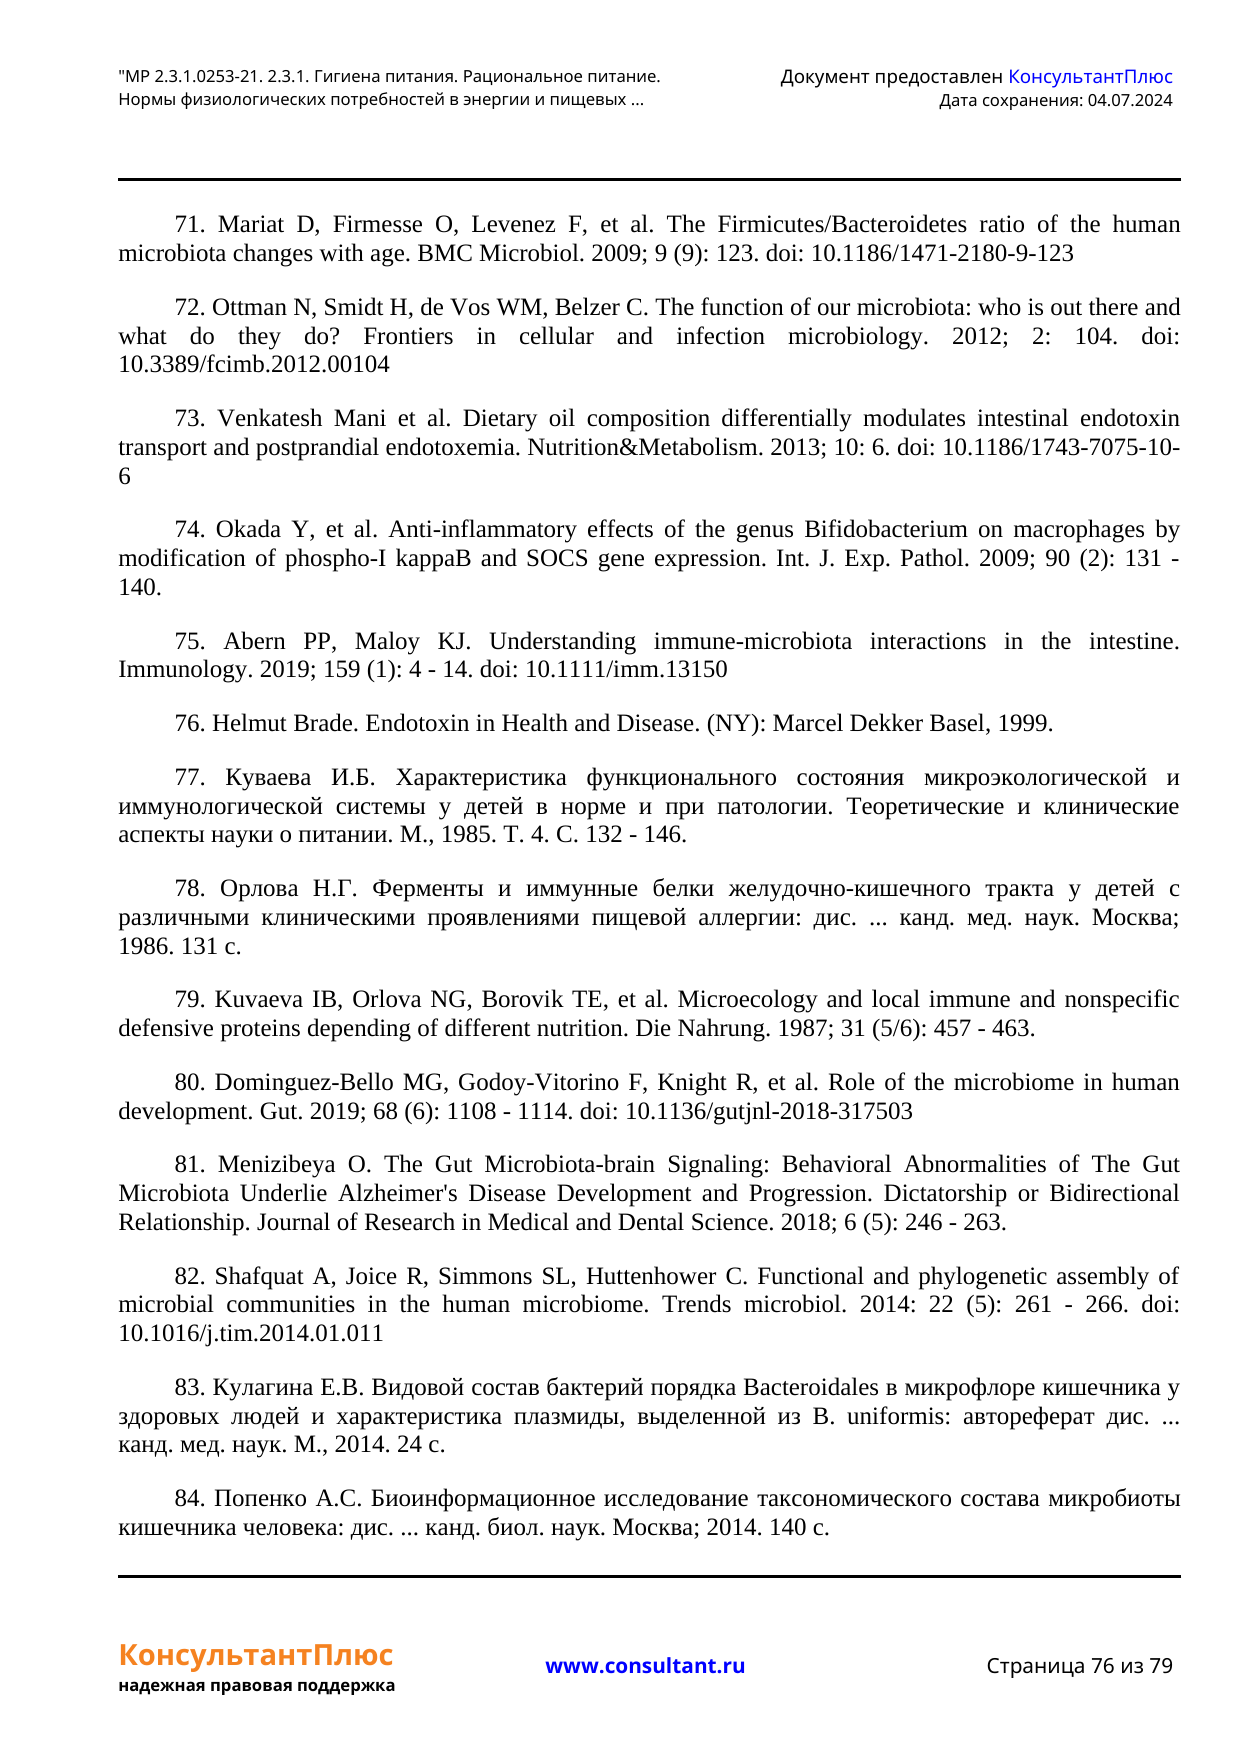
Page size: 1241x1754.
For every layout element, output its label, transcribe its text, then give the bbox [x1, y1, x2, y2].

text 71. Mariat D, Firmesse O, Levenez F, et al. The Firmicutes/Bacteroidetes ratio of the human microbiota changes with age. BMC Microbiol. 2009; 9 (9): 123. doi: 10.1186/1471-2180-9-123 [118, 209, 1181, 267]
text 83. Кулагина Е.В. Видовой состав бактерий порядка Bacteroidales в микрофлоре кишечника у здоровых людей и характеристика плазмиды, выделенной из B. uniformis: автореферат дис. ... канд. мед. наук. М., 2014. 24 с. [118, 1372, 1181, 1458]
text 81. Menizibeya O. The Gut Microbiota-brain Signaling: Behavioral Abnormalities of The Gut Microbiota Underlie Alzheimer's Disease Development and Progression. Dictatorship or Bidirectional Relationship. Journal of Research in Medical and Dental Science. 2018; 6 (5): 246 - 263. [118, 1149, 1181, 1236]
text 80. Dominguez-Bello MG, Godoy-Vitorino F, Knight R, et al. Role of the microbiome in human development. Gut. 2019; 68 (6): 1108 - 1114. doi: 10.1136/gutjnl-2018-317503 [118, 1067, 1181, 1124]
text 79. Kuvaeva IB, Orlova NG, Borovik TE, et al. Microecology and local immune and nonspecific defensive proteins depending of different nutrition. Die Nahrung. 1987; 31 (5/6): 457 - 463. [118, 984, 1181, 1042]
text 72. Ottman N, Smidt H, de Vos WM, Belzer C. The function of our microbiota: who is out there and what do they do? Frontiers in cellular and infection microbiology. 2012; 2: 104. doi: 10.3389/fcimb.2012.00104 [118, 292, 1181, 378]
text 82. Shafquat A, Joice R, Simmons SL, Huttenhower C. Functional and phylogenetic assembly of microbial communities in the human microbiome. Trends microbiol. 2014: 22 (5): 261 - 266. doi: 10.1016/j.tim.2014.01.011 [118, 1261, 1181, 1347]
text 84. Попенко А.С. Биоинформационное исследование таксономического состава микробиоты кишечника человека: дис. ... канд. биол. наук. Москва; 2014. 140 с. [118, 1483, 1181, 1541]
text 78. Орлова Н.Г. Ферменты и иммунные белки желудочно-кишечного тракта у детей с различными клиническими проявлениями пищевой аллергии: дис. ... канд. мед. наук. Москва; 1986. 131 с. [118, 873, 1181, 959]
text 74. Okada Y, et al. Anti-inflammatory effects of the genus Bifidobacterium on macrophages by modification of phospho-I kappaB and SOCS gene expression. Int. J. Exp. Pathol. 2009; 90 (2): 131 - 140. [118, 514, 1181, 601]
text 73. Venkatesh Mani et al. Dietary oil composition differentially modulates intestinal endotoxin transport and postprandial endotoxemia. Nutrition&Metabolism. 2013; 10: 6. doi: 10.1186/1743-7075-10-6 [118, 403, 1181, 489]
text 75. Abern PP, Maloy KJ. Understanding immune-microbiota interactions in the intestine. Immunology. 2019; 159 (1): 4 - 14. doi: 10.1111/imm.13150 [118, 626, 1181, 683]
text 77. Куваева И.Б. Характеристика функционального состояния микроэкологической и иммунологической системы у детей в норме и при патологии. Теоретические и клинические аспекты науки о питании. М., 1985. Т. 4. С. 132 - 146. [118, 762, 1181, 848]
text 76. Helmut Brade. Endotoxin in Health and Disease. (NY): Marcel Dekker Basel, 1999. [118, 708, 1181, 737]
